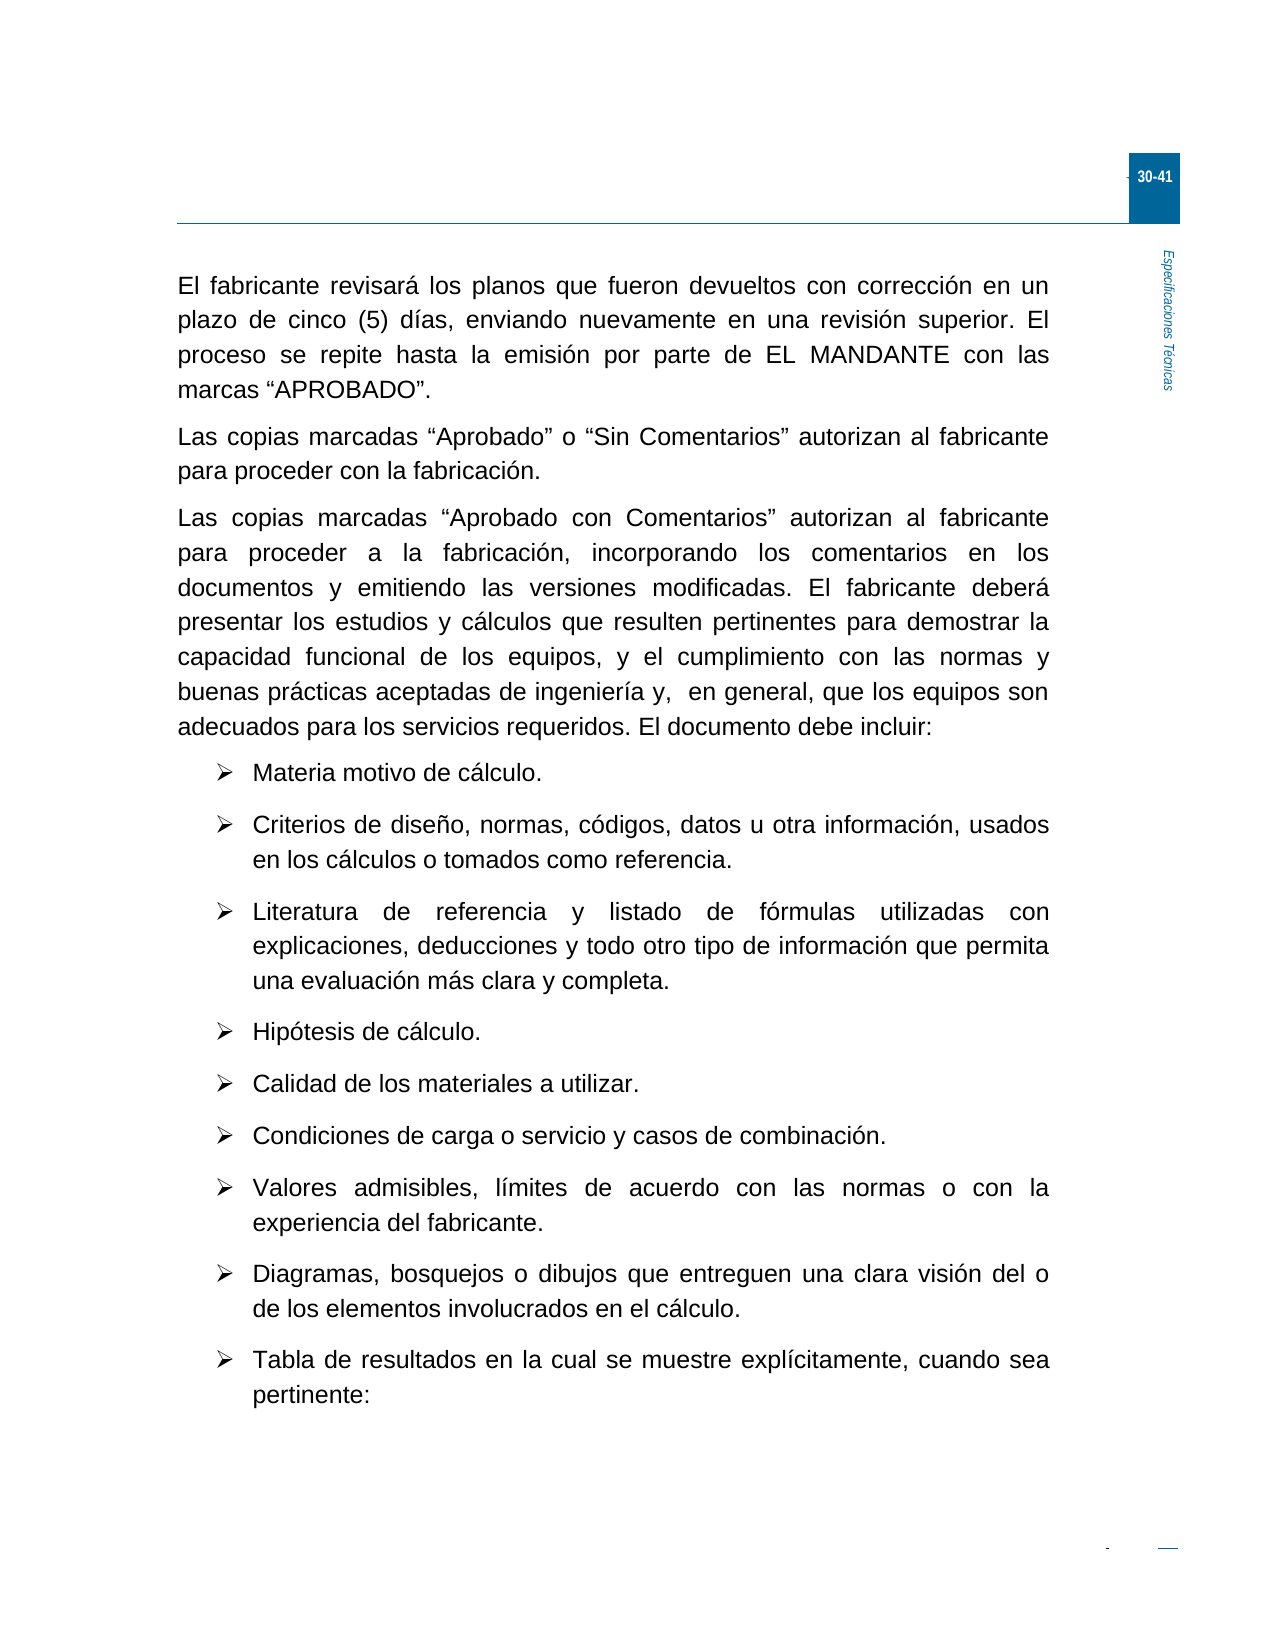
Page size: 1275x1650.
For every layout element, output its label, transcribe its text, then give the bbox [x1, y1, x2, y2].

list Materia motivo de cálculo. [215, 758, 1051, 787]
picture [1164, 350, 1172, 356]
text Las copias marcadas “Aprobado” o “Sin Comentarios” autorizan al fabricante para proceder con la fabricación. [177, 422, 1051, 485]
picture [1164, 264, 1172, 270]
picture [1164, 357, 1172, 366]
picture [1164, 305, 1172, 311]
list Calidad de los materiales a utilizar. [215, 1069, 1051, 1098]
picture [1164, 271, 1172, 283]
list Hipótesis de cálculo. [215, 1017, 1051, 1046]
text El fabricante revisará los planos que fueron devueltos con corrección en un plazo de cinco (5) días, enviando nuevamente en una revisión superior. El proceso se repite hasta la emisión por parte de EL MANDANTE con las marcas “APROBADO”. [177, 271, 1051, 403]
picture [1164, 258, 1172, 264]
picture [1164, 372, 1172, 378]
list Criterios de diseño, normas, códigos, datos u otra información, usados en los cálculos o tomados como referencia. [215, 810, 1051, 874]
text Las copias marcadas “Aprobado con Comentarios” autorizan al fabricante para proceder a la fabricación, incorporando los comentarios en los documentos y emitiendo las versiones modificadas. El fabricante deberá presentar los estudios y cálculos que resulten pertinentes para demostrar la capacidad funcional de los equipos, y el cumplimiento con las normas y buenas prácticas aceptadas de ingeniería y, en general, que los equipos son adecuados para los servicios requeridos. El documento debe incluir: [177, 503, 1051, 740]
picture [1164, 385, 1172, 391]
list Condiciones de carga o servicio y casos de combinación. [215, 1121, 1051, 1149]
picture [1164, 327, 1172, 333]
picture [1164, 292, 1172, 298]
list Literatura de referencia y listado de fórmulas utilizadas con explicaciones, deducciones y todo otro tipo de información que permita una evaluación más clara y completa. [215, 897, 1051, 995]
picture [1164, 333, 1172, 339]
list Tabla de resultados en la cual se muestre explícitamente, cuando sea pertinente: [215, 1345, 1051, 1408]
list Valores admisibles, límites de acuerdo con las normas o con la experiencia del fabricante. [215, 1173, 1051, 1236]
list Diagramas, bosquejos o dibujos que entreguen una clara visión del o de los elementos involucrados en el cálculo. [215, 1259, 1051, 1322]
